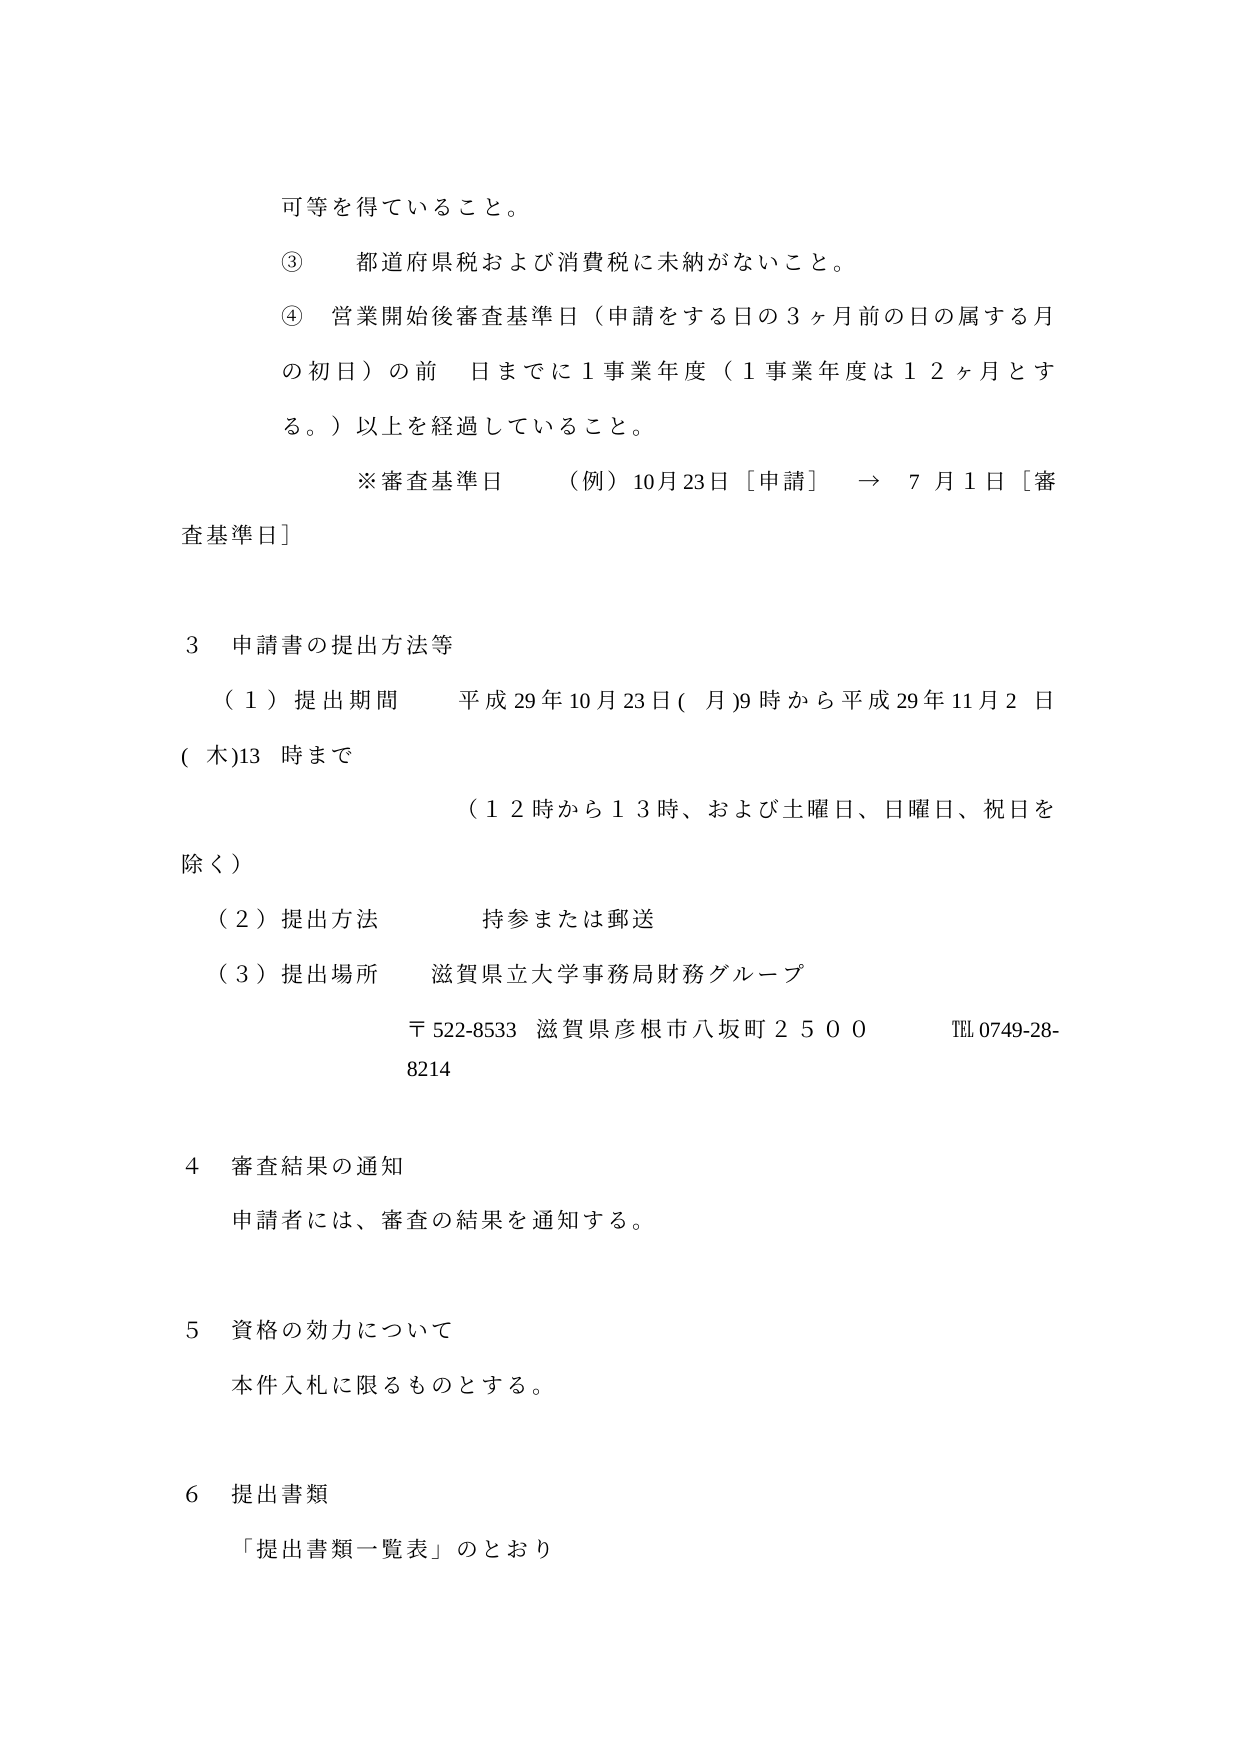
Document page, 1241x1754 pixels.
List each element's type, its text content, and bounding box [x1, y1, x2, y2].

text ※審査基準日 （例）10月23日［申請］ → 7月１日［審査基準日］ [181, 452, 1059, 562]
text ④ 営業開始後審査基準日（申請をする日の３ヶ月前の日の属する月の初日）の前 日までに１事業年度（１事業年度は１２ヶ月とする。）以上を経過していること。 [181, 288, 1059, 452]
text ３ 申請書の提出方法等 [181, 617, 1059, 671]
text 〒522-8533 滋賀県彦根市八坂町２５００ ℡0749-28-8214 [402, 1000, 1059, 1082]
text 本件入札に限るものとする。 [181, 1356, 1059, 1411]
text ６ 提出書類 [181, 1466, 1059, 1521]
text （１２時から１３時、および土曜日、日曜日、祝日を除く） [181, 781, 1059, 891]
text （１）提出期間 平成29年10月23日(月)9時から平成29年11月2日(木)13時まで [181, 671, 1059, 781]
text 申請者には、審査の結果を通知する。 [181, 1192, 1059, 1247]
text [181, 178, 1059, 233]
text 「提出書類一覧表」のとおり [181, 1521, 1059, 1576]
text （２）提出方法 持参または郵送 [181, 891, 1059, 945]
text ５ 資格の効力について [181, 1302, 1059, 1356]
text ４ 審査結果の通知 [181, 1137, 1059, 1192]
text ③ 都道府県税および消費税に未納がないこと。 [214, 233, 1059, 288]
text （３）提出場所 滋賀県立大学事務局財務グループ [181, 945, 1059, 1000]
